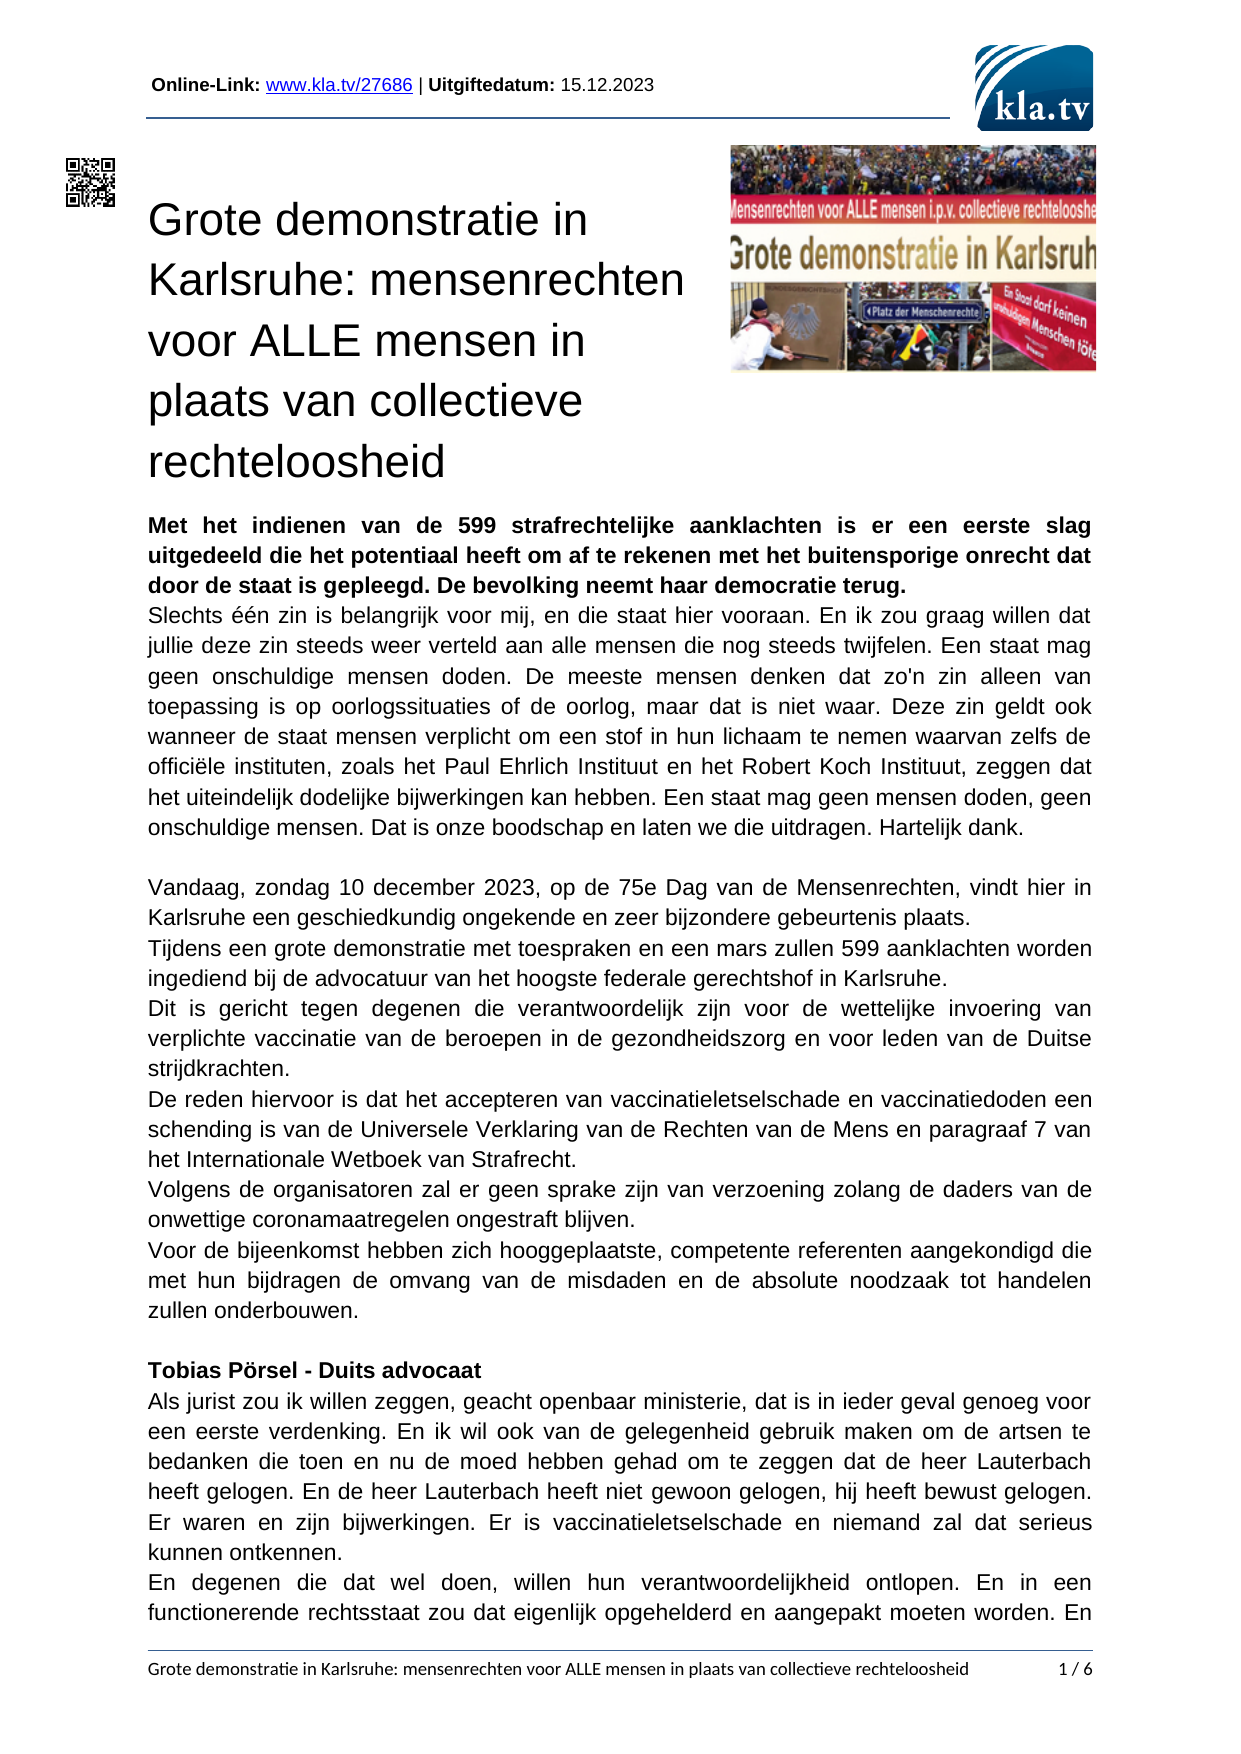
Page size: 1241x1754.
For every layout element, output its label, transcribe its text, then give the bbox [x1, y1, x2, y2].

text De reden hiervoor is dat het accepteren van vaccinatieletselschade en vaccinatiedoden een schending is van de Universele Verklaring van de Rechten van de Mens en paragraaf 7 van het Internationale Wetboek van Strafrecht. [148, 1086, 1093, 1172]
text Grote demonstratie in Karlsruhe: mensenrechten voor ALLE mensen in plaats van collectieve rechteloosheid [148, 192, 1093, 487]
text Dit is gericht tegen degenen die verantwoordelijk zijn voor de wettelijke invoering van verplichte vaccinatie van de beroepen in de gezondheidszorg en voor leden van de Duitse strijdkrachten. [148, 995, 1093, 1082]
text Tijdens een grote demonstratie met toespraken en een mars zullen 599 aanklachten worden ingediend bij de advocatuur van het hoogste federale gerechtshof in Karlsruhe. [148, 934, 1093, 991]
picture [58, 150, 118, 210]
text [148, 1569, 1093, 1625]
text Vandaag, zondag 10 december 2023, op de 75e Dag van de Mensenrechten, vindt hier in Karlsruhe een geschiedkundig ongekende en zeer bijzondere gebeurtenis plaats. [148, 874, 1093, 931]
text Voor de bijeenkomst hebben zich hooggeplaatste, competente referenten aangekondigd die met hun bijdragen de omvang van de misdaden en de absolute noodzaak tot handelen zullen onderbouwen. [148, 1237, 1093, 1323]
text Volgens de organisatoren zal er geen sprake zijn van verzoening zolang de daders van de onwettige coronamaatregelen ongestraft blijven. [148, 1176, 1093, 1233]
text Als jurist zou ik willen zeggen, geacht openbaar ministerie, dat is in ieder geval genoeg voor een eerste verdenking. En ik wil ook van de gelegenheid gebruik maken om de artsen te bedanken die toen en nu de moed hebben gehad om te zeggen dat de heer Lauterbach heeft gelogen. En de heer Lauterbach heeft niet gewoon gelogen, hij heeft bewust gelogen. Er waren en zijn bijwerkingen. Er is vaccinatieletselschade en niemand zal dat serieus kunnen ontkennen. [148, 1388, 1093, 1565]
text Slechts één zin is belangrijk voor mij, en die staat hier vooraan. En ik zou graag willen dat jullie deze zin steeds weer verteld aan alle mensen die nog steeds twijfelen. Een staat mag geen onschuldige mensen doden. De meeste mensen denken dat zo'n zin alleen van toepassing is op oorlogssituaties of de oorlog, maar dat is niet waar. Deze zin geldt ook wanneer de staat mensen verplicht om een stof in hun lichaam te nemen waarvan zelfs de officiële instituten, zoals het Paul Ehrlich Instituut en het Robert Koch Instituut, zeggen dat het uiteindelijk dodelijke bijwerkingen kan hebben. Een staat mag geen mensen doden, geen onschuldige mensen. Dat is onze boodschap en laten we die uitdragen. Hartelijk dank. [148, 602, 1093, 840]
text Met het indienen van de 599 strafrechtelijke aanklachten is er een eerste slag uitgedeeld die het potentiaal heeft om af te rekenen met het buitensporige onrecht dat door de staat is gepleegd. De bevolking neemt haar democratie terug. [148, 512, 1093, 598]
text Tobias Pörsel - Duits advocaat [148, 1357, 1093, 1384]
